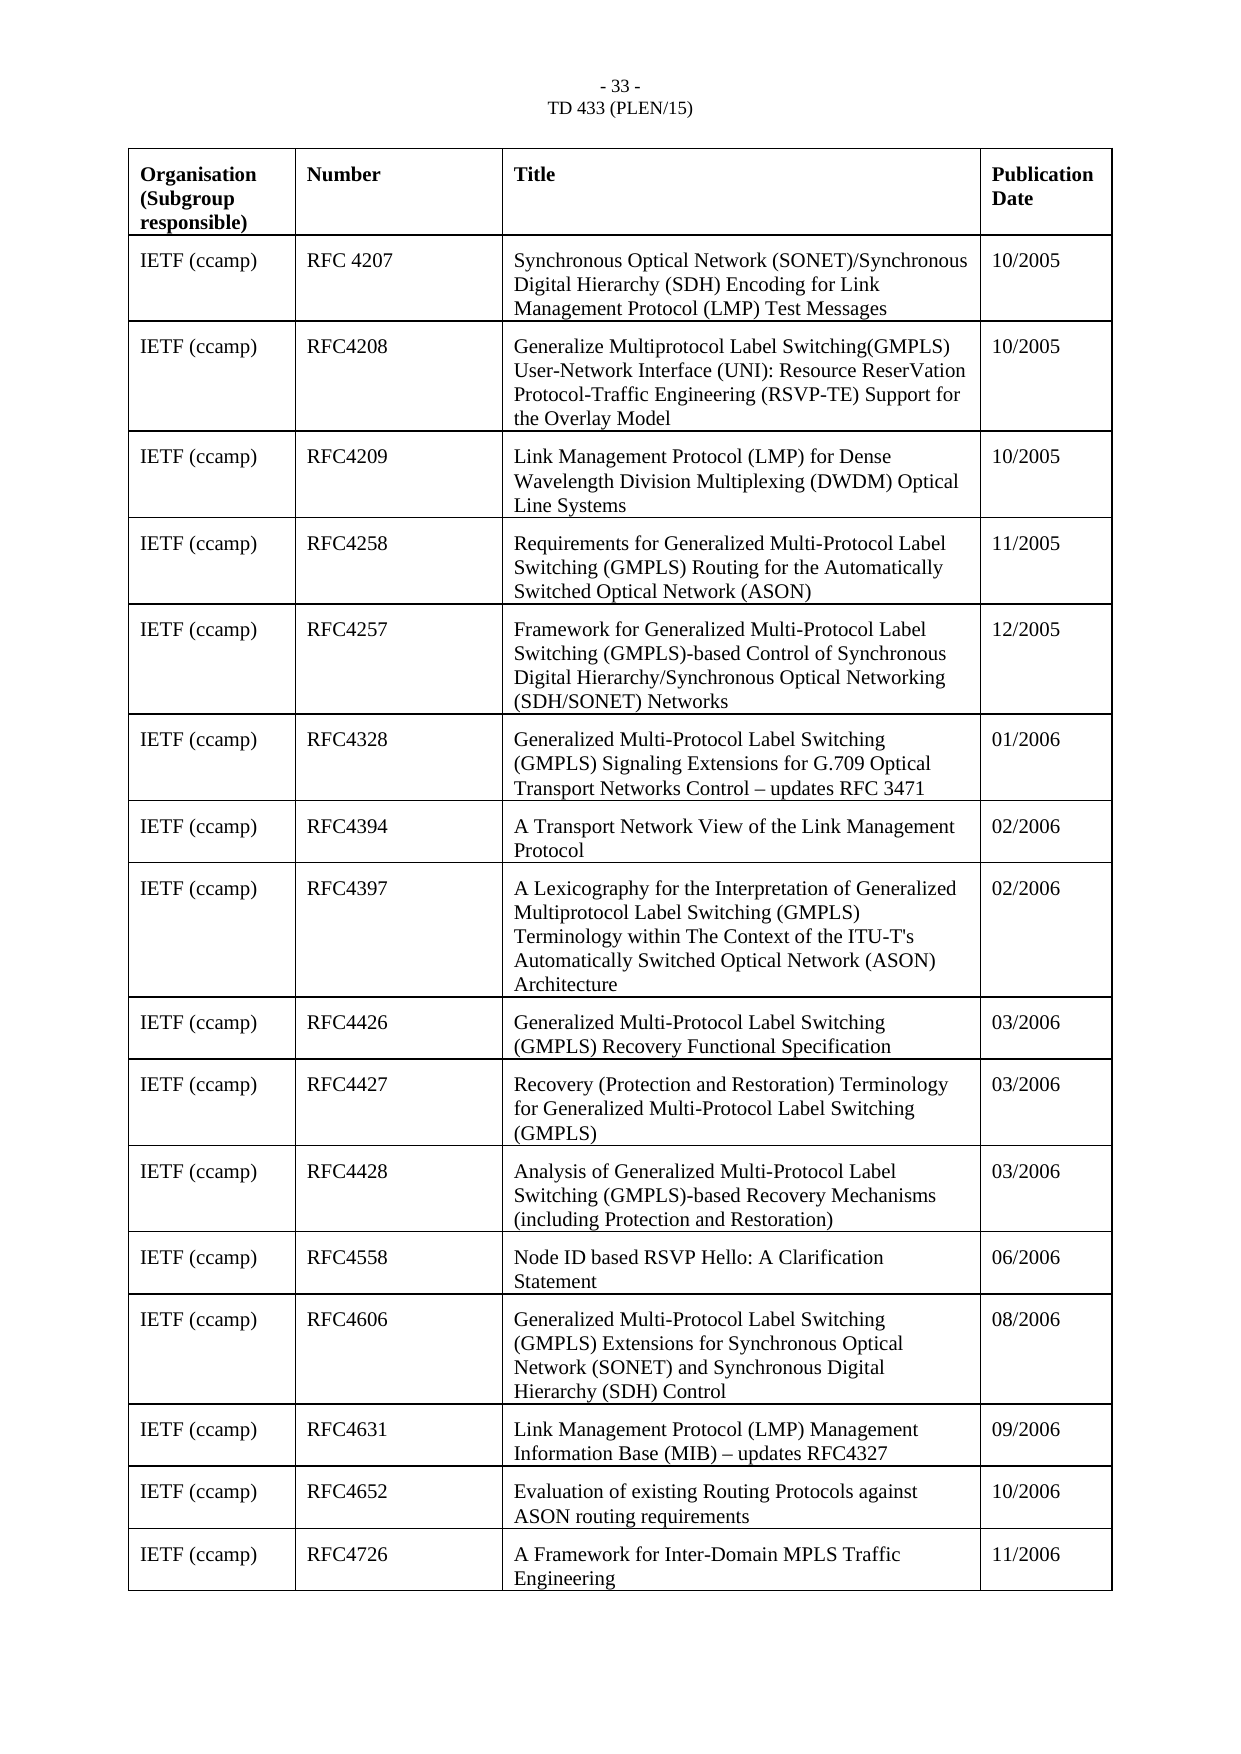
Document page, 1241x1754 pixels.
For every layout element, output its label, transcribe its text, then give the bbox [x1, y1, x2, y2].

table_cell 03/2006 [981, 1146, 1111, 1231]
table_cell IETF (ccamp) [129, 1060, 295, 1144]
table_cell RFC4328 [296, 715, 502, 799]
table_cell 12/2005 [981, 605, 1111, 713]
table_cell 02/2006 [981, 863, 1111, 996]
table_cell 03/2006 [981, 998, 1111, 1058]
table_cell IETF (ccamp) [129, 863, 295, 996]
table_cell A Transport Network View of the Link Management Protocol [503, 801, 980, 862]
table_cell RFC4428 [296, 1146, 502, 1231]
table_cell IETF (ccamp) [129, 322, 295, 430]
table_cell Link Management Protocol (LMP) Management Information Base (MIB) – updates RFC4327 [503, 1405, 980, 1465]
table_cell IETF (ccamp) [129, 801, 295, 862]
table_cell Generalized Multi-Protocol Label Switching (GMPLS) Signaling Extensions for G.709 Optical Transport Networks Control – updates RFC 3471 [503, 715, 980, 799]
table_cell IETF (ccamp) [129, 1529, 295, 1590]
table_cell 08/2006 [981, 1295, 1111, 1403]
table_cell 11/2006 [981, 1529, 1111, 1590]
table_cell RFC4631 [296, 1405, 502, 1465]
table_cell 09/2006 [981, 1405, 1111, 1465]
table_cell Generalized Multi-Protocol Label Switching (GMPLS) Extensions for Synchronous Optical Network (SONET) and Synchronous Digital Hierarchy (SDH) Control [503, 1295, 980, 1403]
table_cell RFC4426 [296, 998, 502, 1058]
table_cell 06/2006 [981, 1232, 1111, 1293]
table_cell Framework for Generalized Multi-Protocol Label Switching (GMPLS)-based Control of Synchronous Digital Hierarchy/Synchronous Optical Networking (SDH/SONET) Networks [503, 605, 980, 713]
table_cell 10/2005 [981, 236, 1111, 320]
table_header Organisation (Subgroup responsible) [129, 149, 295, 234]
table_cell 01/2006 [981, 715, 1111, 799]
table_cell Synchronous Optical Network (SONET)/Synchronous Digital Hierarchy (SDH) Encoding for Link Management Protocol (LMP) Test Messages [503, 236, 980, 320]
table_cell 10/2006 [981, 1467, 1111, 1528]
table_cell IETF (ccamp) [129, 605, 295, 713]
table_cell IETF (ccamp) [129, 1405, 295, 1465]
table_cell IETF (ccamp) [129, 236, 295, 320]
table_header Publication Date [981, 149, 1111, 234]
table_cell Generalize Multiprotocol Label Switching(GMPLS) User-Network Interface (UNI): Resource ReserVation Protocol-Traffic Engineering (RSVP-TE) Support for the Overlay Model [503, 322, 980, 430]
table_cell IETF (ccamp) [129, 518, 295, 603]
table_cell Analysis of Generalized Multi-Protocol Label Switching (GMPLS)-based Recovery Mechanisms (including Protection and Restoration) [503, 1146, 980, 1231]
table_cell 02/2006 [981, 801, 1111, 862]
table_cell IETF (ccamp) [129, 1467, 295, 1528]
table_cell IETF (ccamp) [129, 998, 295, 1058]
table_cell Generalized Multi-Protocol Label Switching (GMPLS) Recovery Functional Specification [503, 998, 980, 1058]
table_cell RFC4208 [296, 322, 502, 430]
table_cell Requirements for Generalized Multi-Protocol Label Switching (GMPLS) Routing for the Automatically Switched Optical Network (ASON) [503, 518, 980, 603]
table_cell RFC4258 [296, 518, 502, 603]
table_cell RFC4652 [296, 1467, 502, 1528]
table_cell RFC4397 [296, 863, 502, 996]
table_cell Evaluation of existing Routing Protocols against ASON routing requirements [503, 1467, 980, 1528]
table_cell RFC4209 [296, 432, 502, 517]
table_cell IETF (ccamp) [129, 715, 295, 799]
table_cell Node ID based RSVP Hello: A Clarification Statement [503, 1232, 980, 1293]
table_cell RFC4606 [296, 1295, 502, 1403]
table_cell RFC 4207 [296, 236, 502, 320]
table_cell 03/2006 [981, 1060, 1111, 1144]
table_cell Recovery (Protection and Restoration) Terminology for Generalized Multi-Protocol Label Switching (GMPLS) [503, 1060, 980, 1144]
table_cell IETF (ccamp) [129, 1232, 295, 1293]
table_cell A Lexicography for the Interpretation of Generalized Multiprotocol Label Switching (GMPLS) Terminology within The Context of the ITU-T's Automatically Switched Optical Network (ASON) Architecture [503, 863, 980, 996]
table_cell 10/2005 [981, 322, 1111, 430]
table_cell RFC4394 [296, 801, 502, 862]
table_cell IETF (ccamp) [129, 1146, 295, 1231]
table_cell 11/2005 [981, 518, 1111, 603]
table_cell A Framework for Inter-Domain MPLS Traffic Engineering [503, 1529, 980, 1590]
table_cell RFC4257 [296, 605, 502, 713]
table_header Number [296, 149, 502, 234]
table_cell Link Management Protocol (LMP) for Dense Wavelength Division Multiplexing (DWDM) Optical Line Systems [503, 432, 980, 517]
table_cell IETF (ccamp) [129, 432, 295, 517]
table_cell 10/2005 [981, 432, 1111, 517]
table_header Title [503, 149, 980, 234]
table_cell RFC4726 [296, 1529, 502, 1590]
table_cell RFC4427 [296, 1060, 502, 1144]
table_cell IETF (ccamp) [129, 1295, 295, 1403]
table_cell RFC4558 [296, 1232, 502, 1293]
